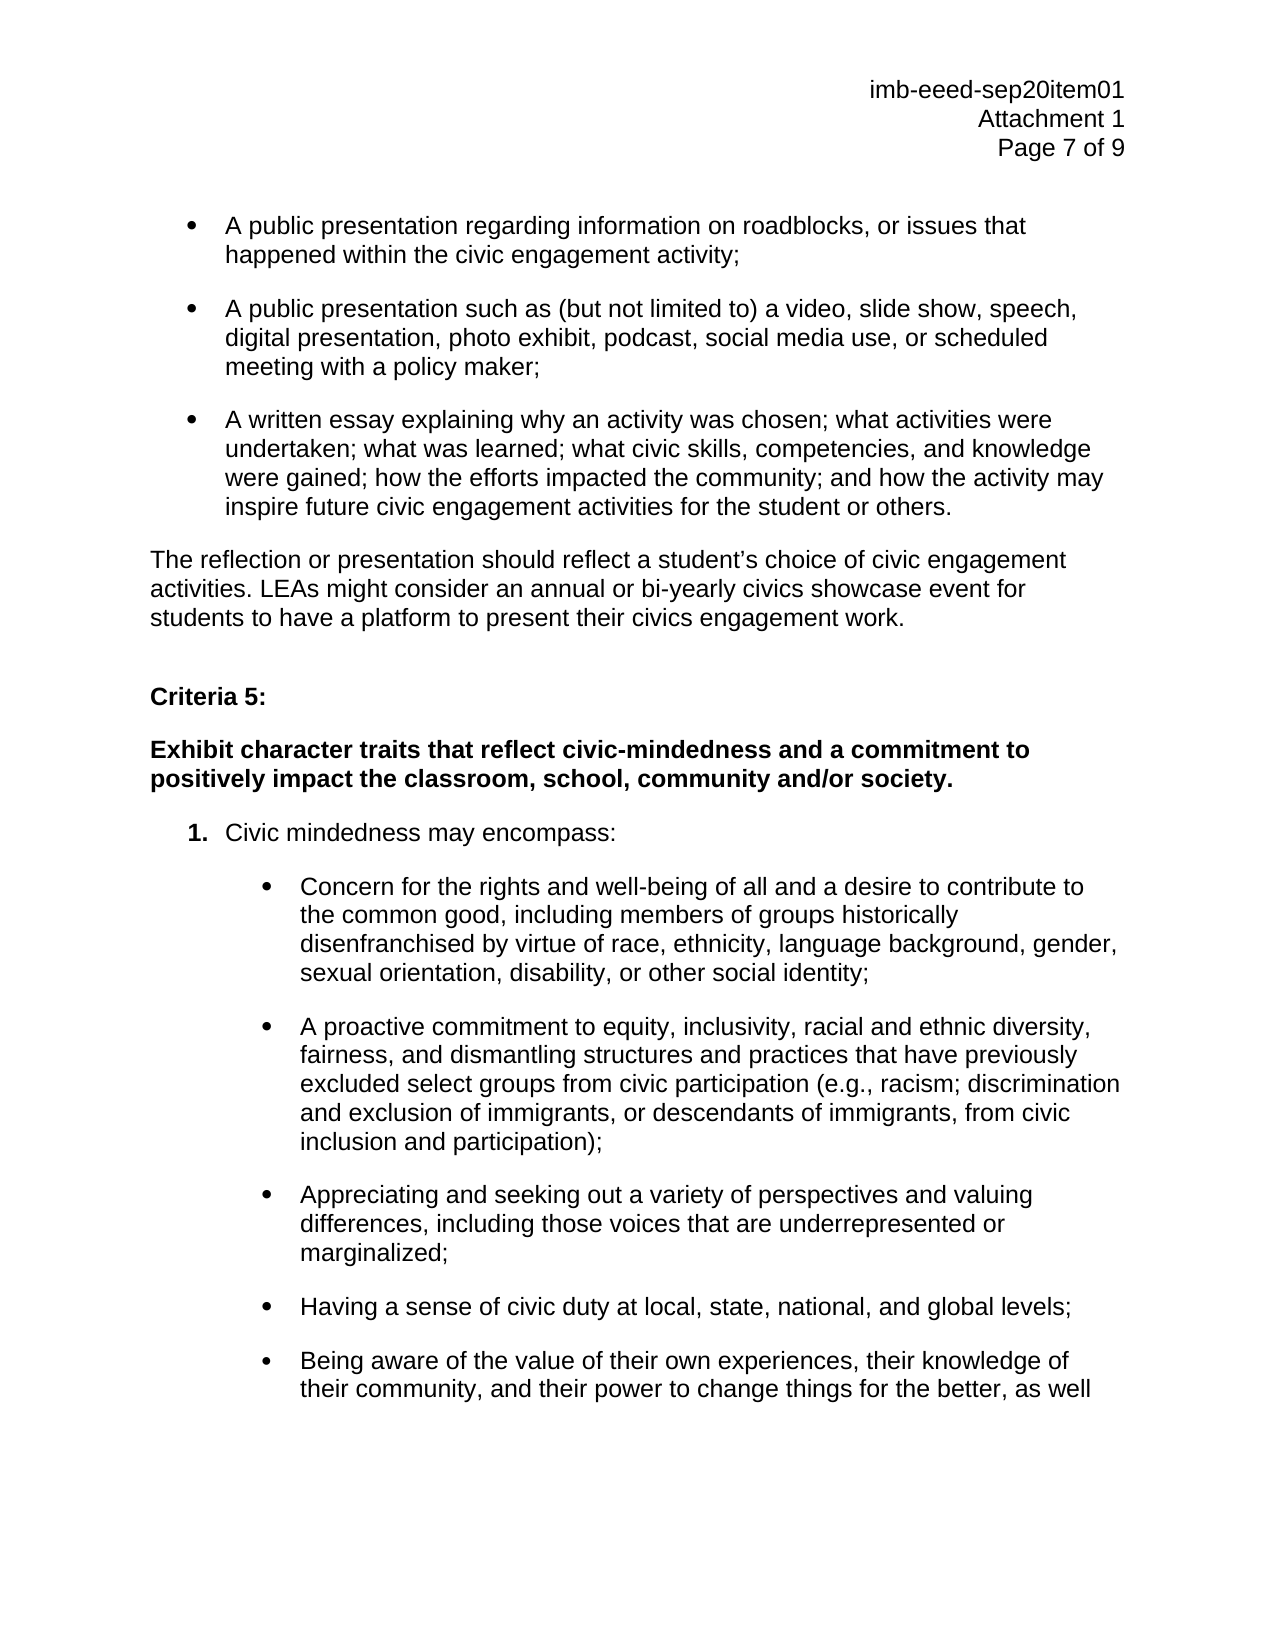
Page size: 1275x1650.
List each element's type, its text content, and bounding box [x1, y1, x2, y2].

text The reflection or presentation should reflect a student’s choice of civic engagement activities. LEAs might consider an annual or bi-yearly civics showcase event for students to have a platform to present their civics engagement work. [150, 545, 1125, 632]
text Exhibit character traits that reflect civic-mindedness and a commitment to positively impact the classroom, school, community and/or society. [150, 735, 1125, 793]
list A written essay explaining why an activity was chosen; what activities were undertaken; what was learned; what civic skills, competencies, and knowledge were gained; how the efforts impacted the community; and how the activity may inspire future civic engagement activities for the student or others. [187, 405, 1125, 520]
list Concern for the rights and well-being of all and a desire to contribute to the common good, including members of groups historically disenfranchised by virtue of race, ethnicity, language background, gender, sexual orientation, disability, or other social identity; [262, 872, 1125, 987]
list Having a sense of civic duty at local, state, national, and global levels; [262, 1292, 1125, 1321]
list Civic mindedness may encompass: [187, 818, 1125, 847]
list A proactive commitment to equity, inclusivity, racial and ethnic diversity, fairness, and dismantling structures and practices that have previously excluded select groups from civic participation (e.g., racism; discrimination and exclusion of immigrants, or descendants of immigrants, from civic inclusion and participation); [262, 1012, 1125, 1156]
subtitle Criteria 5: [150, 682, 1125, 710]
list Appreciating and seeking out a variety of perspectives and valuing differences, including those voices that are underrepresented or marginalized; [262, 1181, 1125, 1267]
list A public presentation such as (but not limited to) a video, slide show, speech, digital presentation, photo exhibit, podcast, social media use, or scheduled meeting with a policy maker; [187, 294, 1125, 380]
list Being aware of the value of their own experiences, their knowledge of their community, and their power to change things for the better, as well [262, 1346, 1125, 1403]
list A public presentation regarding information on roadblocks, or issues that happened within the civic engagement activity; [187, 211, 1125, 269]
